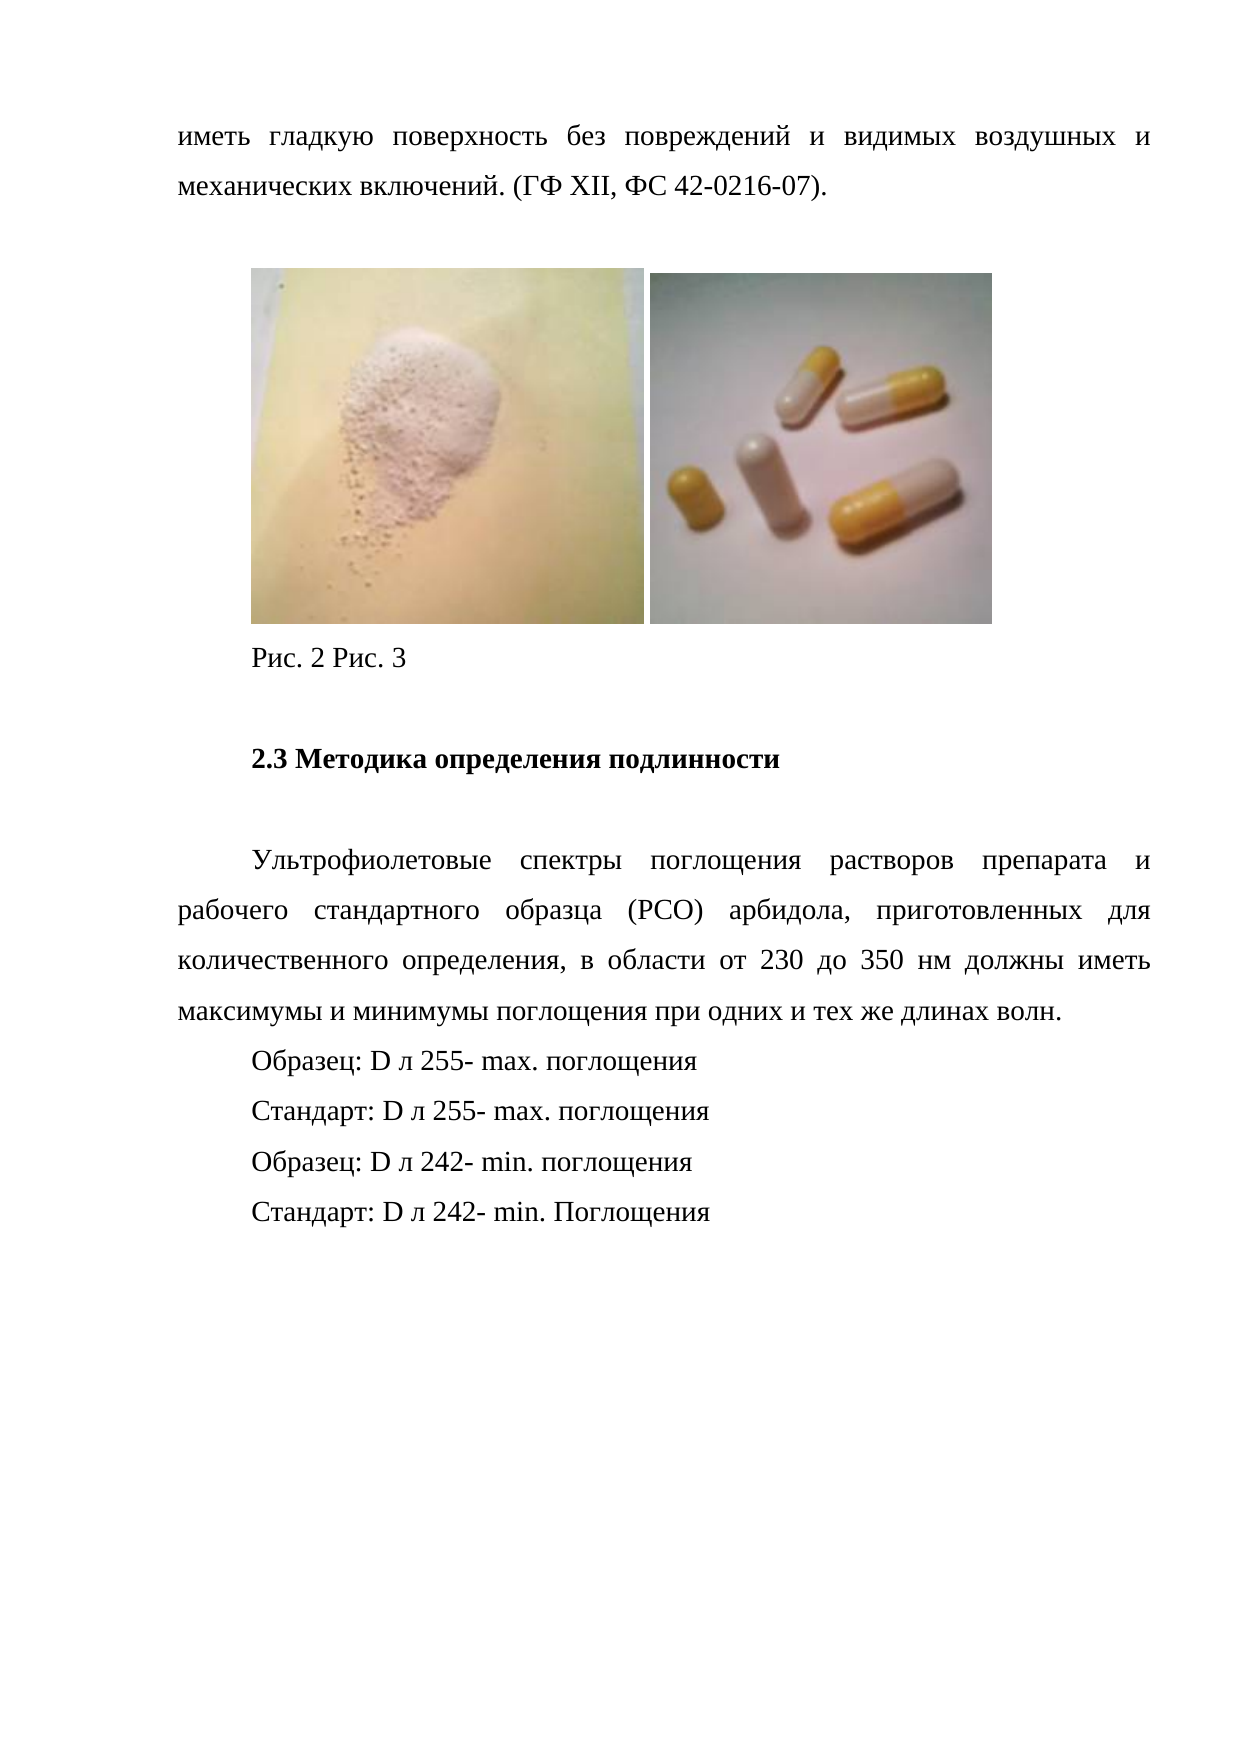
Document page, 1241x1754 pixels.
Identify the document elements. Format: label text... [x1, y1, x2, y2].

text Стандарт: D л 242- min. Поглощения [177, 1194, 1152, 1228]
text Ультрофиолетовые спектры поглощения растворов препарата и рабочего стандартного образца (РСО) арбидола, приготовленных для количественного определения, в области от 230 до 350 нм должны иметь максимумы и минимумы поглощения при одних и тех же длинах волн. [177, 842, 1152, 1026]
text Стандарт: D л 255- max. поглощения [177, 1093, 1152, 1127]
text Образец: D л 242- min. поглощения [177, 1144, 1152, 1177]
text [177, 118, 1152, 202]
picture [251, 268, 644, 624]
text Образец: D л 255- max. поглощения [177, 1043, 1152, 1077]
picture [650, 273, 992, 624]
text 2.3 Методика определения подлинности [177, 741, 1152, 775]
text Рис. 2 Рис. 3 [177, 641, 1152, 674]
